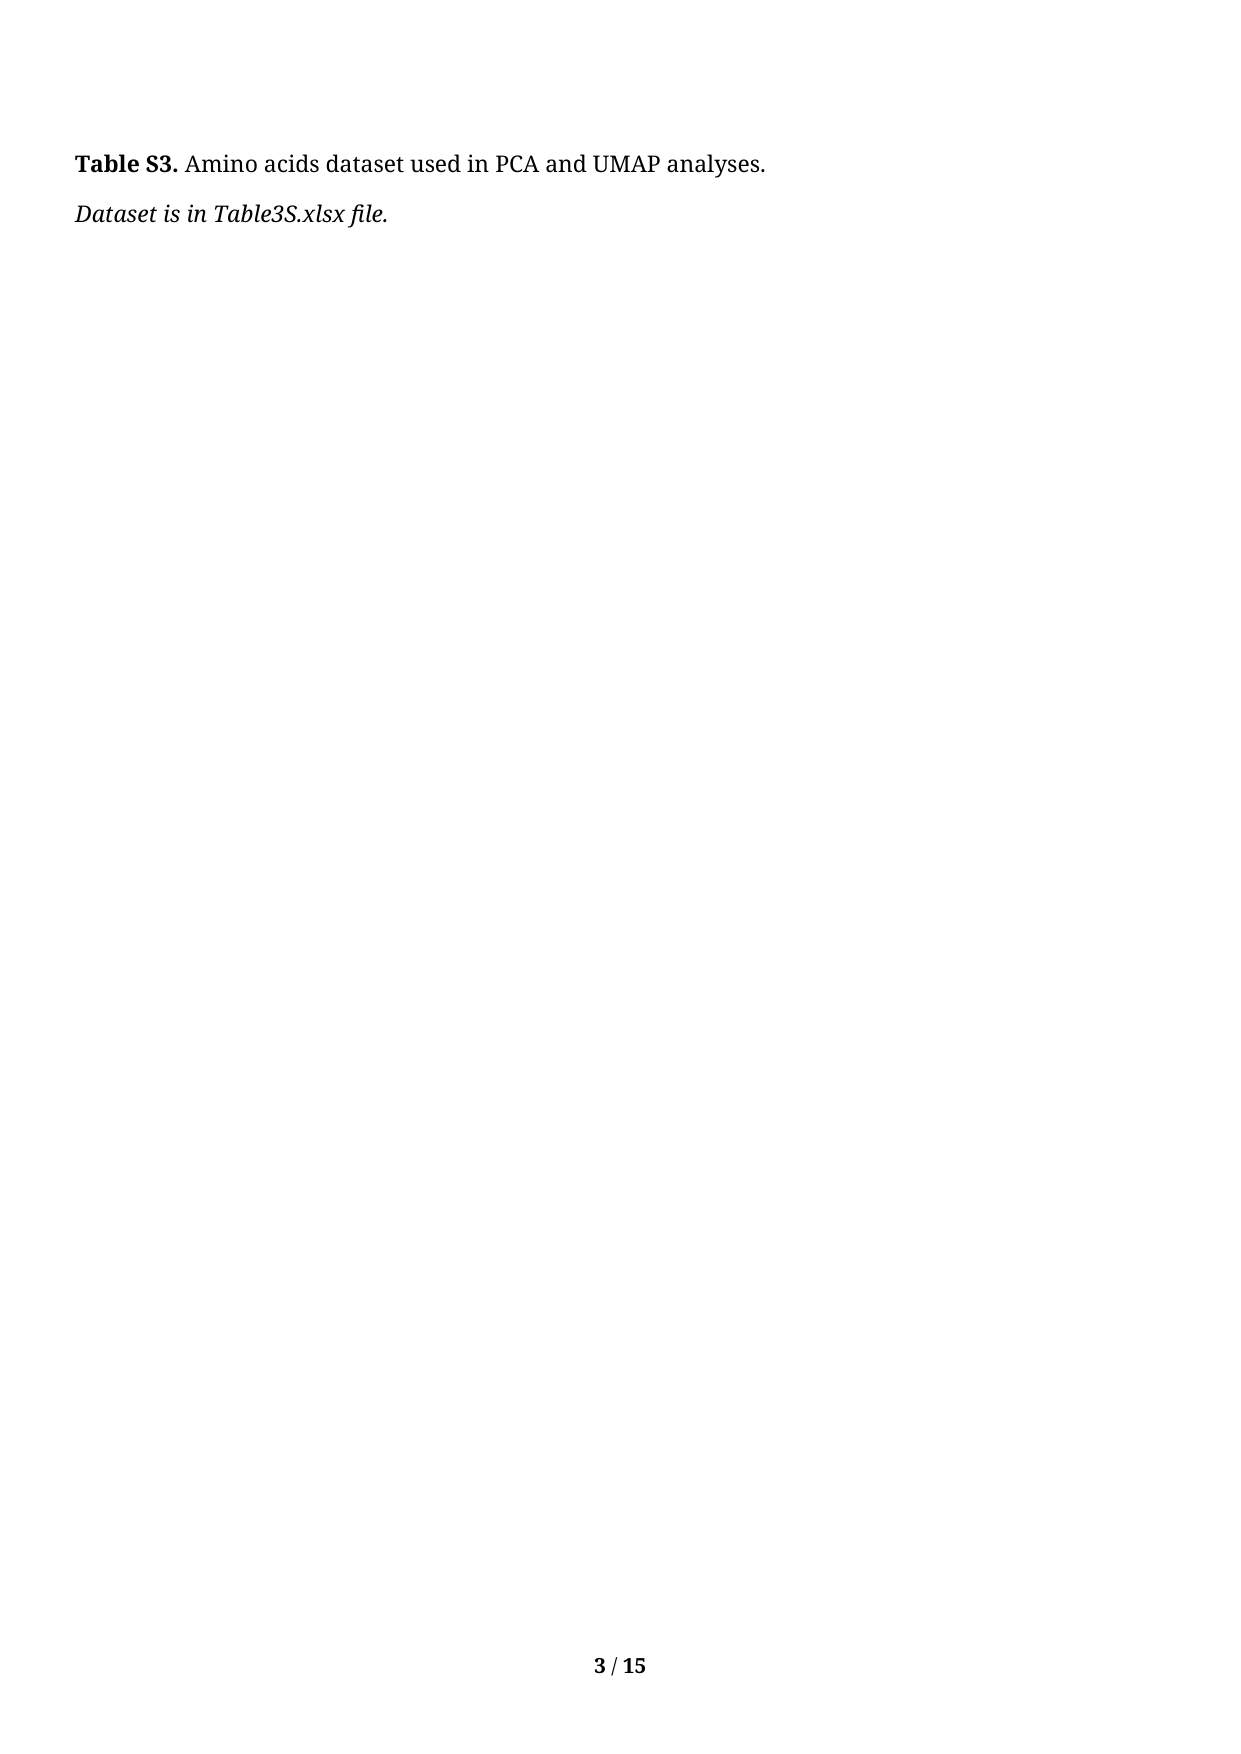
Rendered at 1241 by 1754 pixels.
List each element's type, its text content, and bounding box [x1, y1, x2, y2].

text Table S3. Amino acids dataset used in PCA and UMAP analyses. [75, 148, 1165, 179]
text Dataset is in Table3S.xlsx file. [75, 198, 1165, 229]
